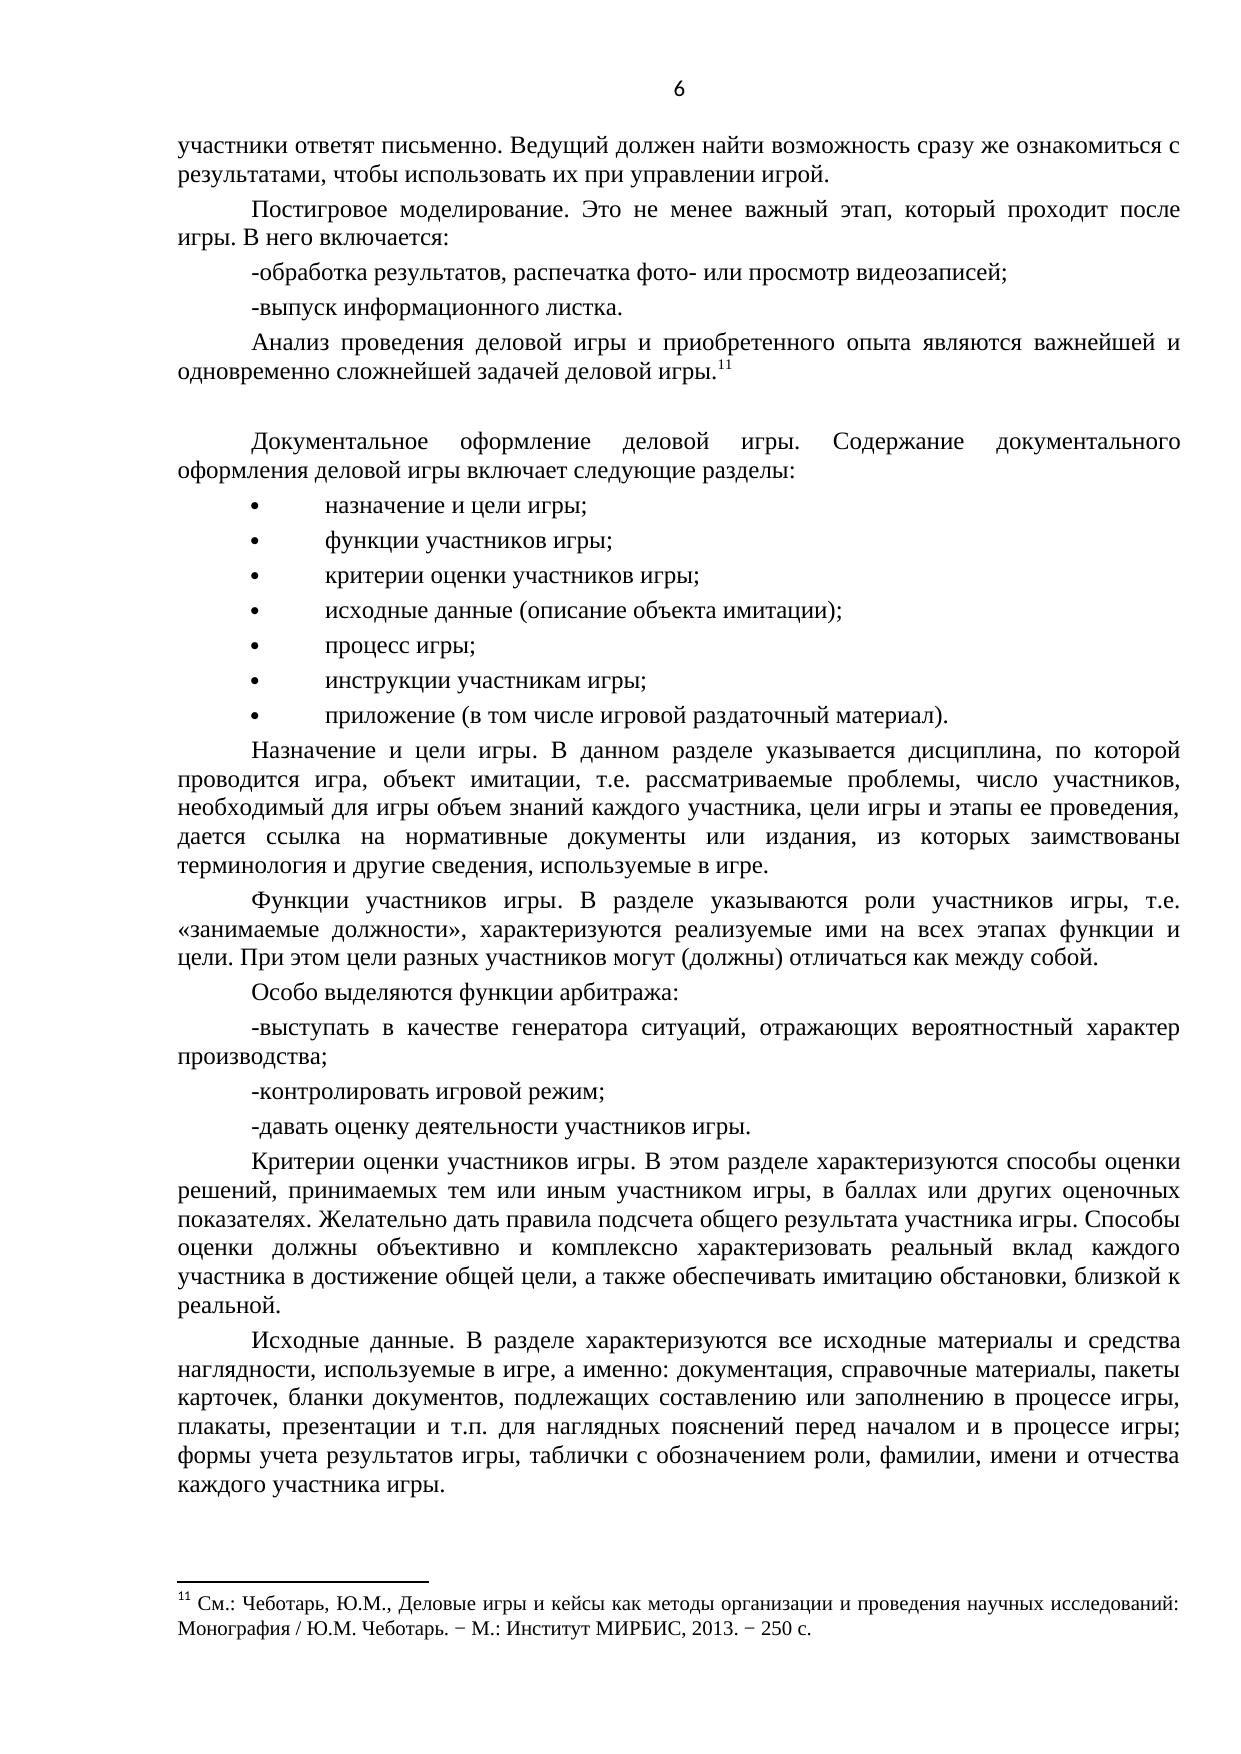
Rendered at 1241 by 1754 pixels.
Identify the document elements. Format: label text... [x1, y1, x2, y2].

text Особо выделяются функции арбитража: [177, 977, 1181, 1006]
text -обработка результатов, распечатка фото- или просмотр видеозаписей; [177, 257, 1181, 286]
list приложение (в том числе игровой раздаточный материал). [177, 700, 1181, 729]
list инструкции участникам игры; [177, 665, 1181, 694]
text Критерии оценки участников игры. В этом разделе характеризуются способы оценки решений, принимаемых тем или иным участником игры, в баллах или других оценочных показателях. Желательно дать правила подсчета общего результата участника игры. Способы оценки должны объективно и комплексно характеризовать реальный вклад каждого участника в достижение общей цели, а также обеспечивать имитацию обстановки, близкой к реальной. [177, 1146, 1181, 1319]
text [177, 130, 1181, 187]
text Функции участников игры. В разделе указываются роли участников игры, т.е. «занимаемые должности», характеризуются реализуемые ими на всех этапах функции и цели. При этом цели разных участников могут (должны) отличаться как между собой. [177, 885, 1181, 971]
list исходные данные (описание объекта имитации); [177, 595, 1181, 624]
text -контролировать игровой режим; [177, 1076, 1181, 1105]
list процесс игры; [177, 630, 1181, 659]
text Исходные данные. В разделе характеризуются все исходные материалы и средства наглядности, используемые в игре, а именно: документация, справочные материалы, пакеты карточек, бланки документов, подлежащих составлению или заполнению в процессе игры, плакаты, презентации и т.п. для наглядных пояснений перед началом и в процессе игры; формы учета результатов игры, таблички с обозначением роли, фамилии, имени и отчества каждого участника игры. [177, 1325, 1181, 1497]
text Документальное оформление деловой игры. Содержание документального оформления деловой игры включает следующие разделы: [177, 426, 1181, 484]
text -давать оценку деятельности участников игры. [177, 1111, 1181, 1140]
text -выступать в качестве генератора ситуаций, отражающих вероятностный характер производства; [177, 1012, 1181, 1070]
list критерии оценки участников игры; [177, 560, 1181, 589]
text Постигровое моделирование. Это не менее важный этап, который проходит после игры. В него включается: [177, 194, 1181, 251]
list назначение и цели игры; [177, 490, 1181, 519]
text Анализ проведения деловой игры и приобретенного опыта являются важнейшей и одновременно сложнейшей задачей деловой игры. [177, 327, 1181, 385]
text Назначение и цели игры. В данном разделе указывается дисциплина, по которой проводится игра, объект имитации, т.е. рассматриваемые проблемы, число участников, необходимый для игры объем знаний каждого участника, цели игры и этапы ее проведения, дается ссылка на нормативные документы или издания, из которых заимствованы терминология и другие сведения, используемые в игре. [177, 735, 1181, 879]
text -выпуск информационного листка. [177, 292, 1181, 321]
list функции участников игры; [177, 525, 1181, 554]
